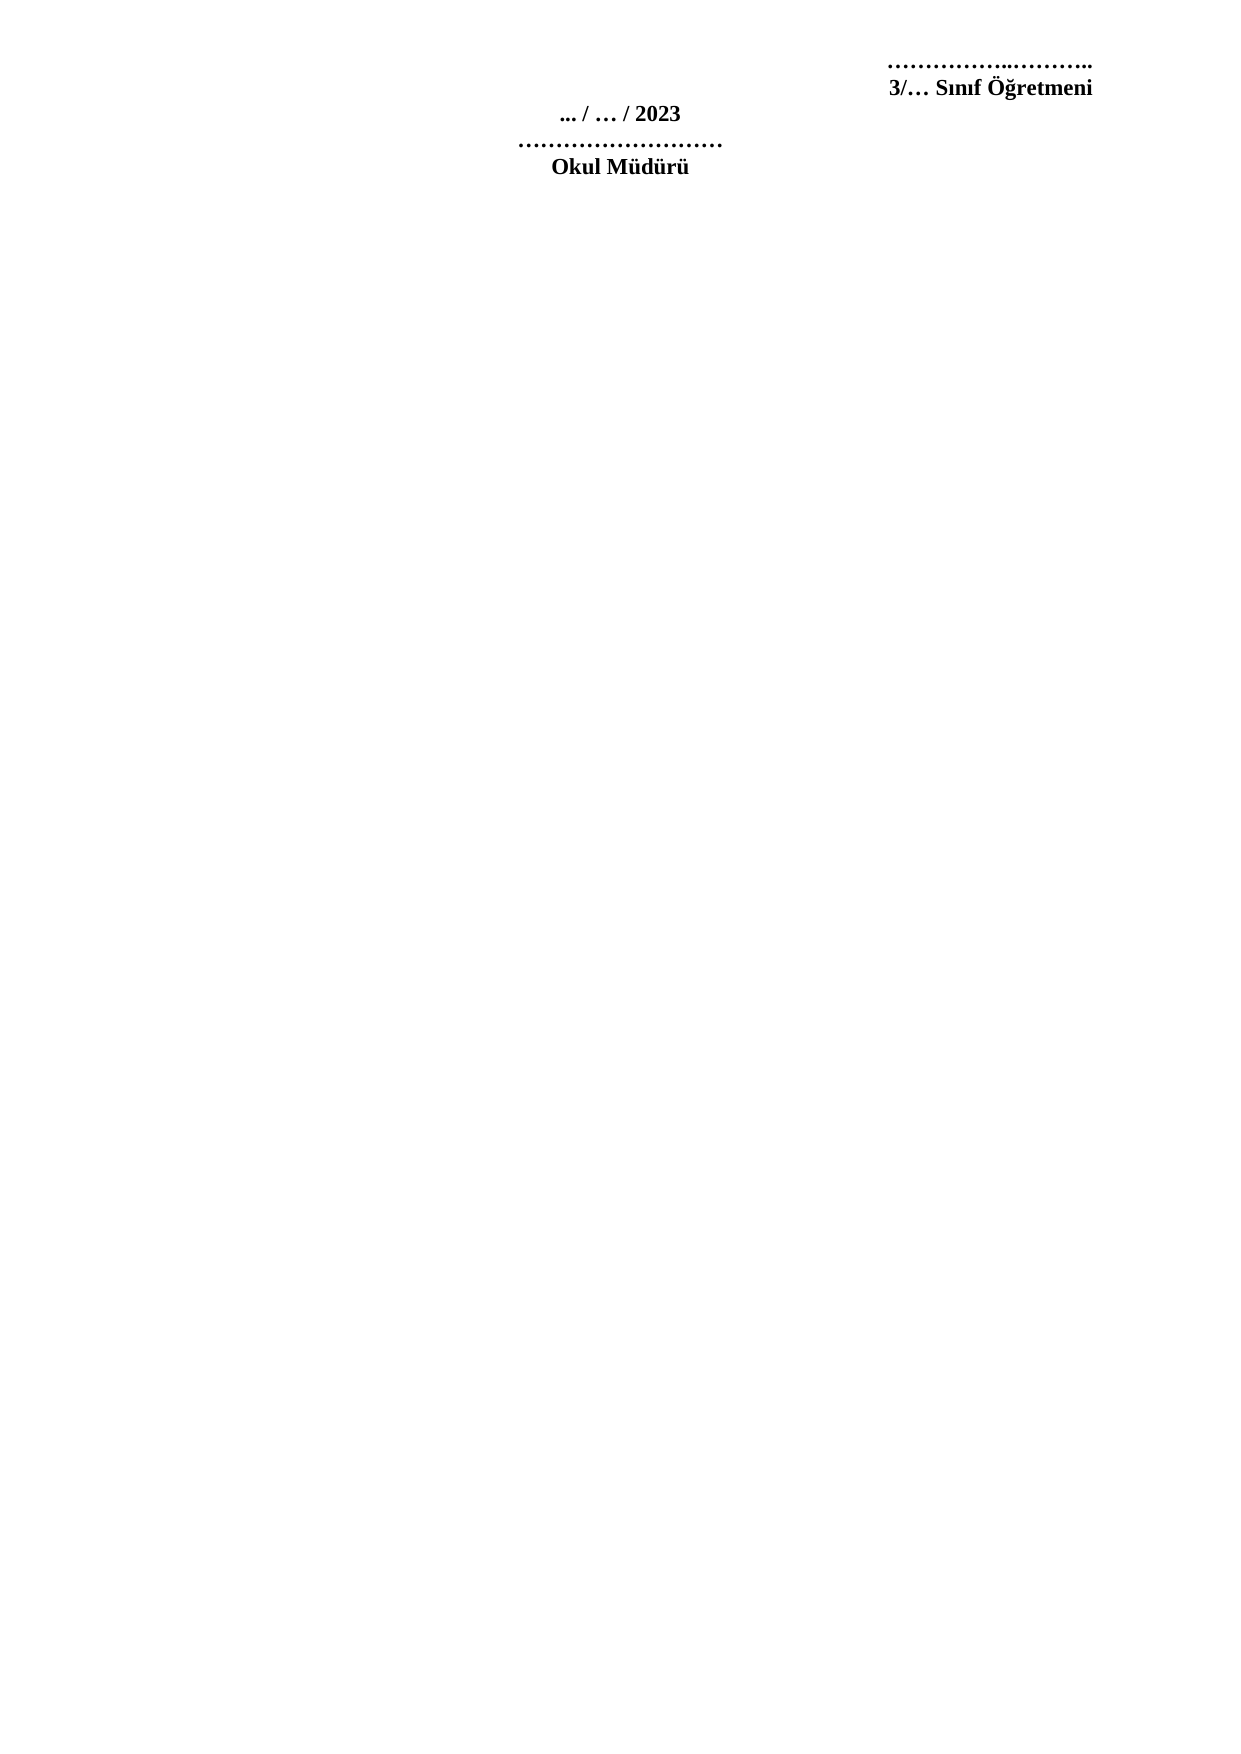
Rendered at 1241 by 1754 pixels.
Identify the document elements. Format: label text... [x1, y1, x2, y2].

text 3/… Sınıf Öğretmeni [148, 74, 1092, 100]
text ……………………… [148, 126, 1092, 153]
text ... / … / 2023 [148, 100, 1092, 126]
text Okul Müdürü [148, 153, 1092, 179]
text ……………..……….. [148, 47, 1092, 74]
